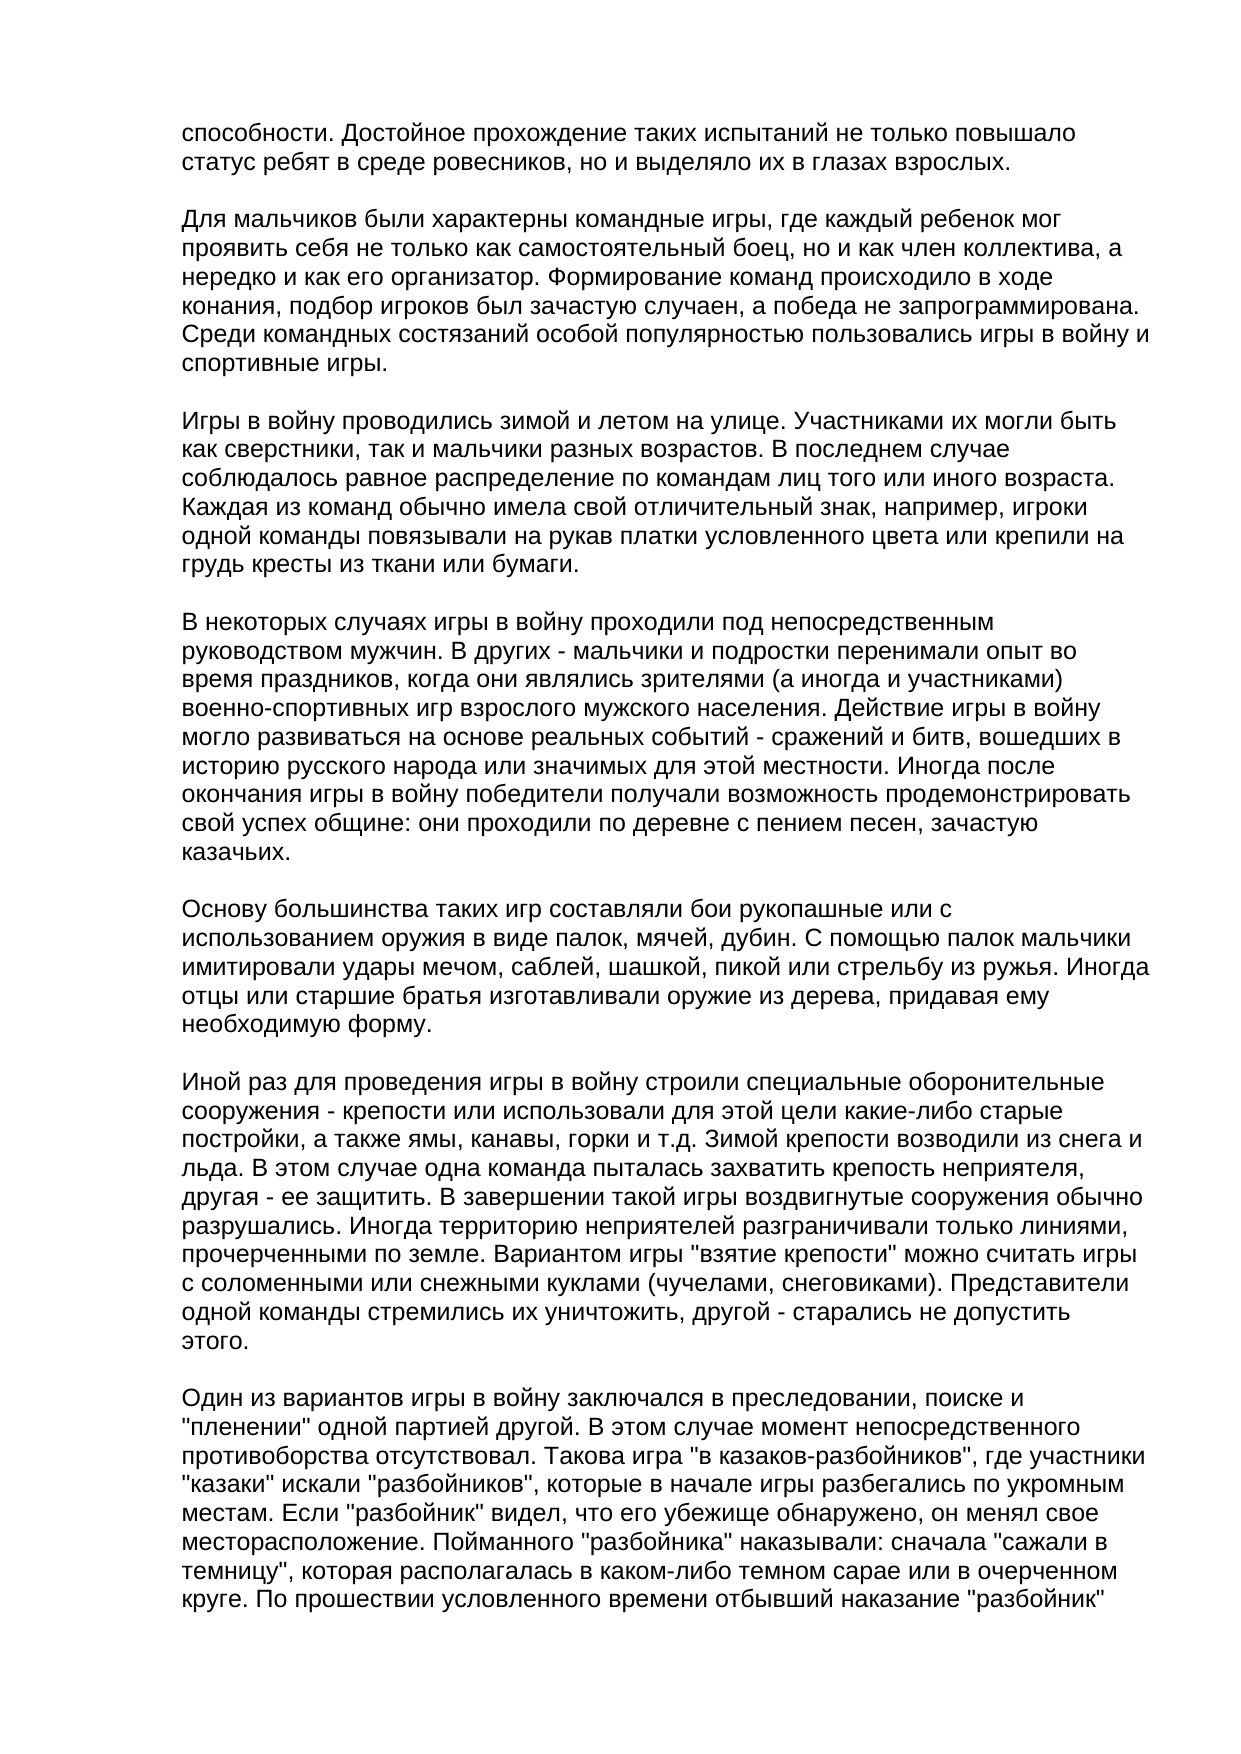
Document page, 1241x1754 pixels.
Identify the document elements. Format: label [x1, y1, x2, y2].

table_header [177, 118, 1152, 1613]
